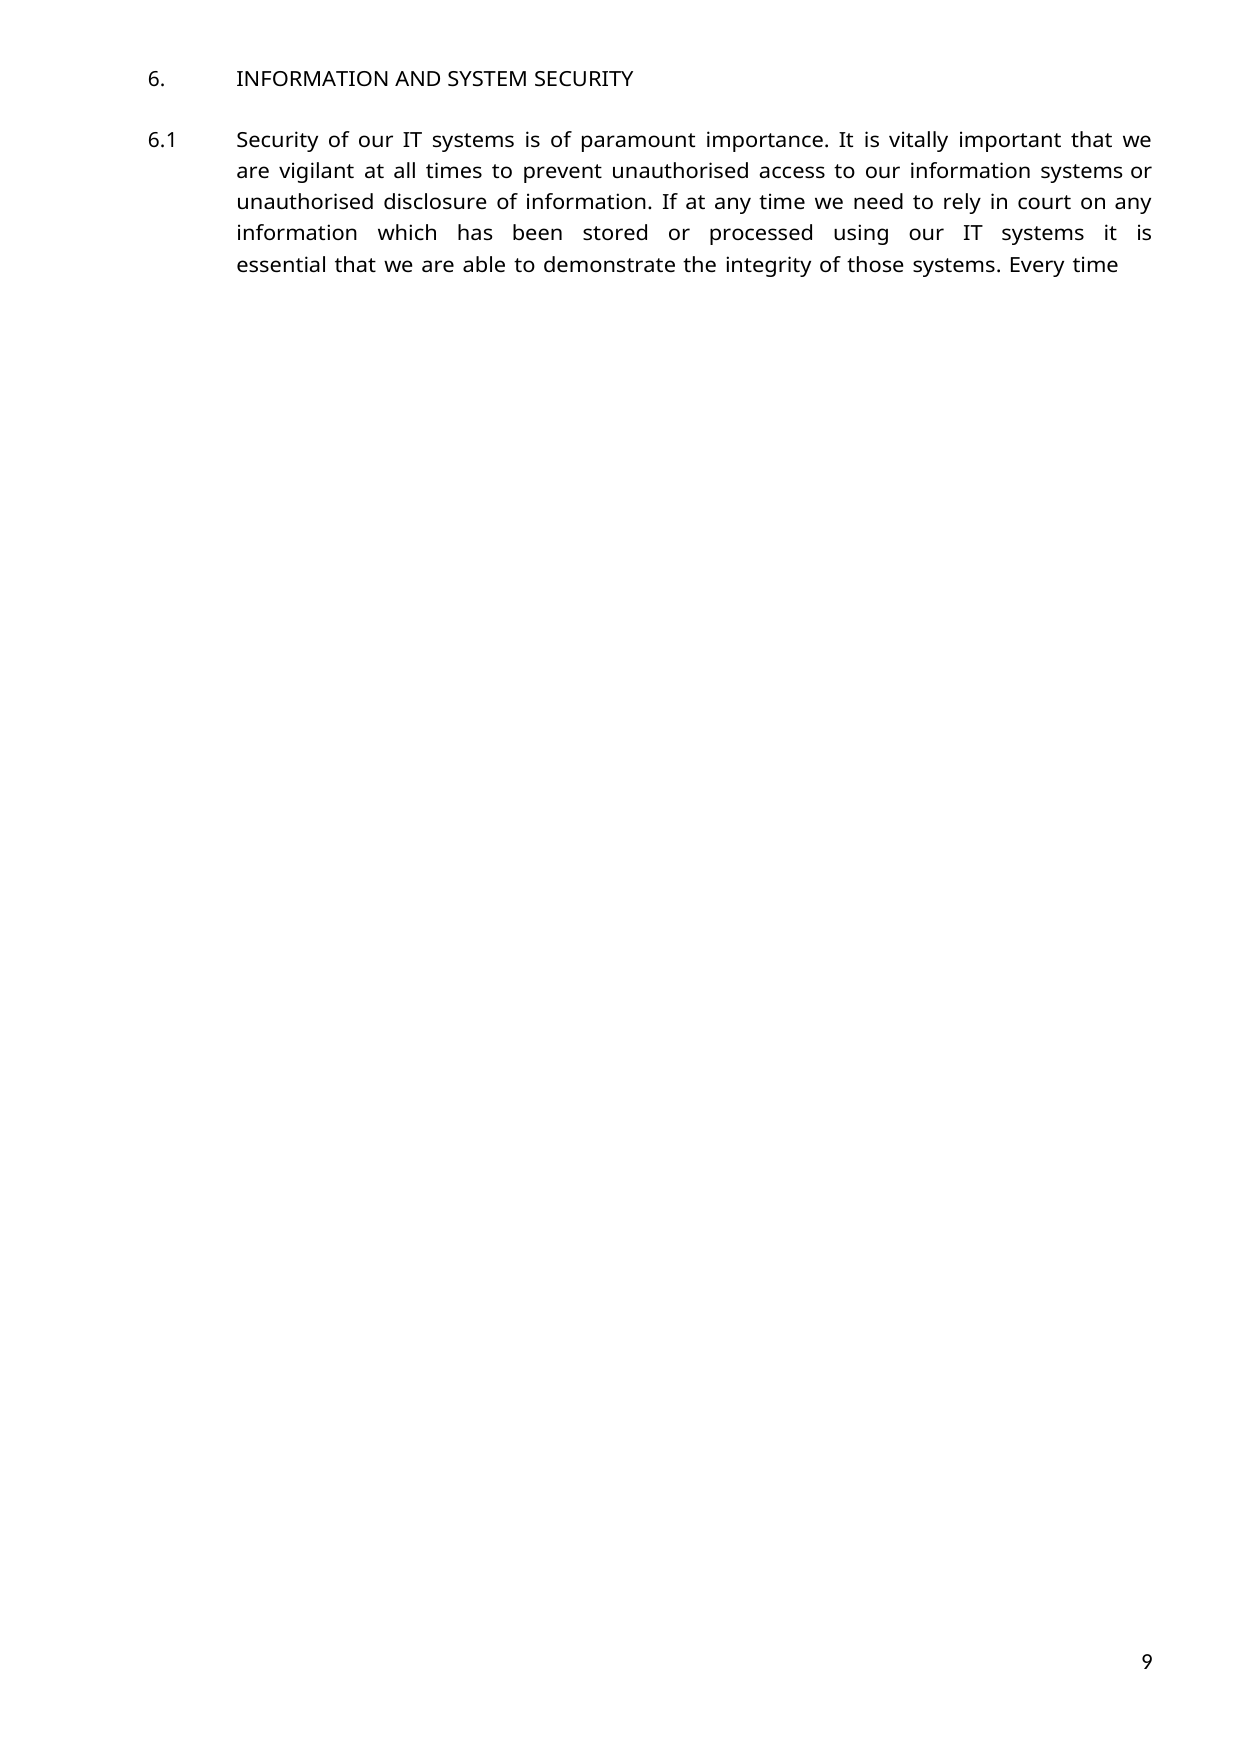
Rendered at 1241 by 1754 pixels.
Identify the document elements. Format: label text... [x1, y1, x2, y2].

list Security of our IT systems is of paramount importance. It is vitally important that we are vigilant at all times to prevent unauthorised access to our information systems or unauthorised disclosure of information. If at any time we need to rely in court on any information which has been stored or processed using our IT systems it is essential that we are able to demonstrate the integrity of those systems. Every time [148, 125, 1153, 278]
list INFORMATION AND SYSTEM SECURITY [148, 64, 1152, 93]
